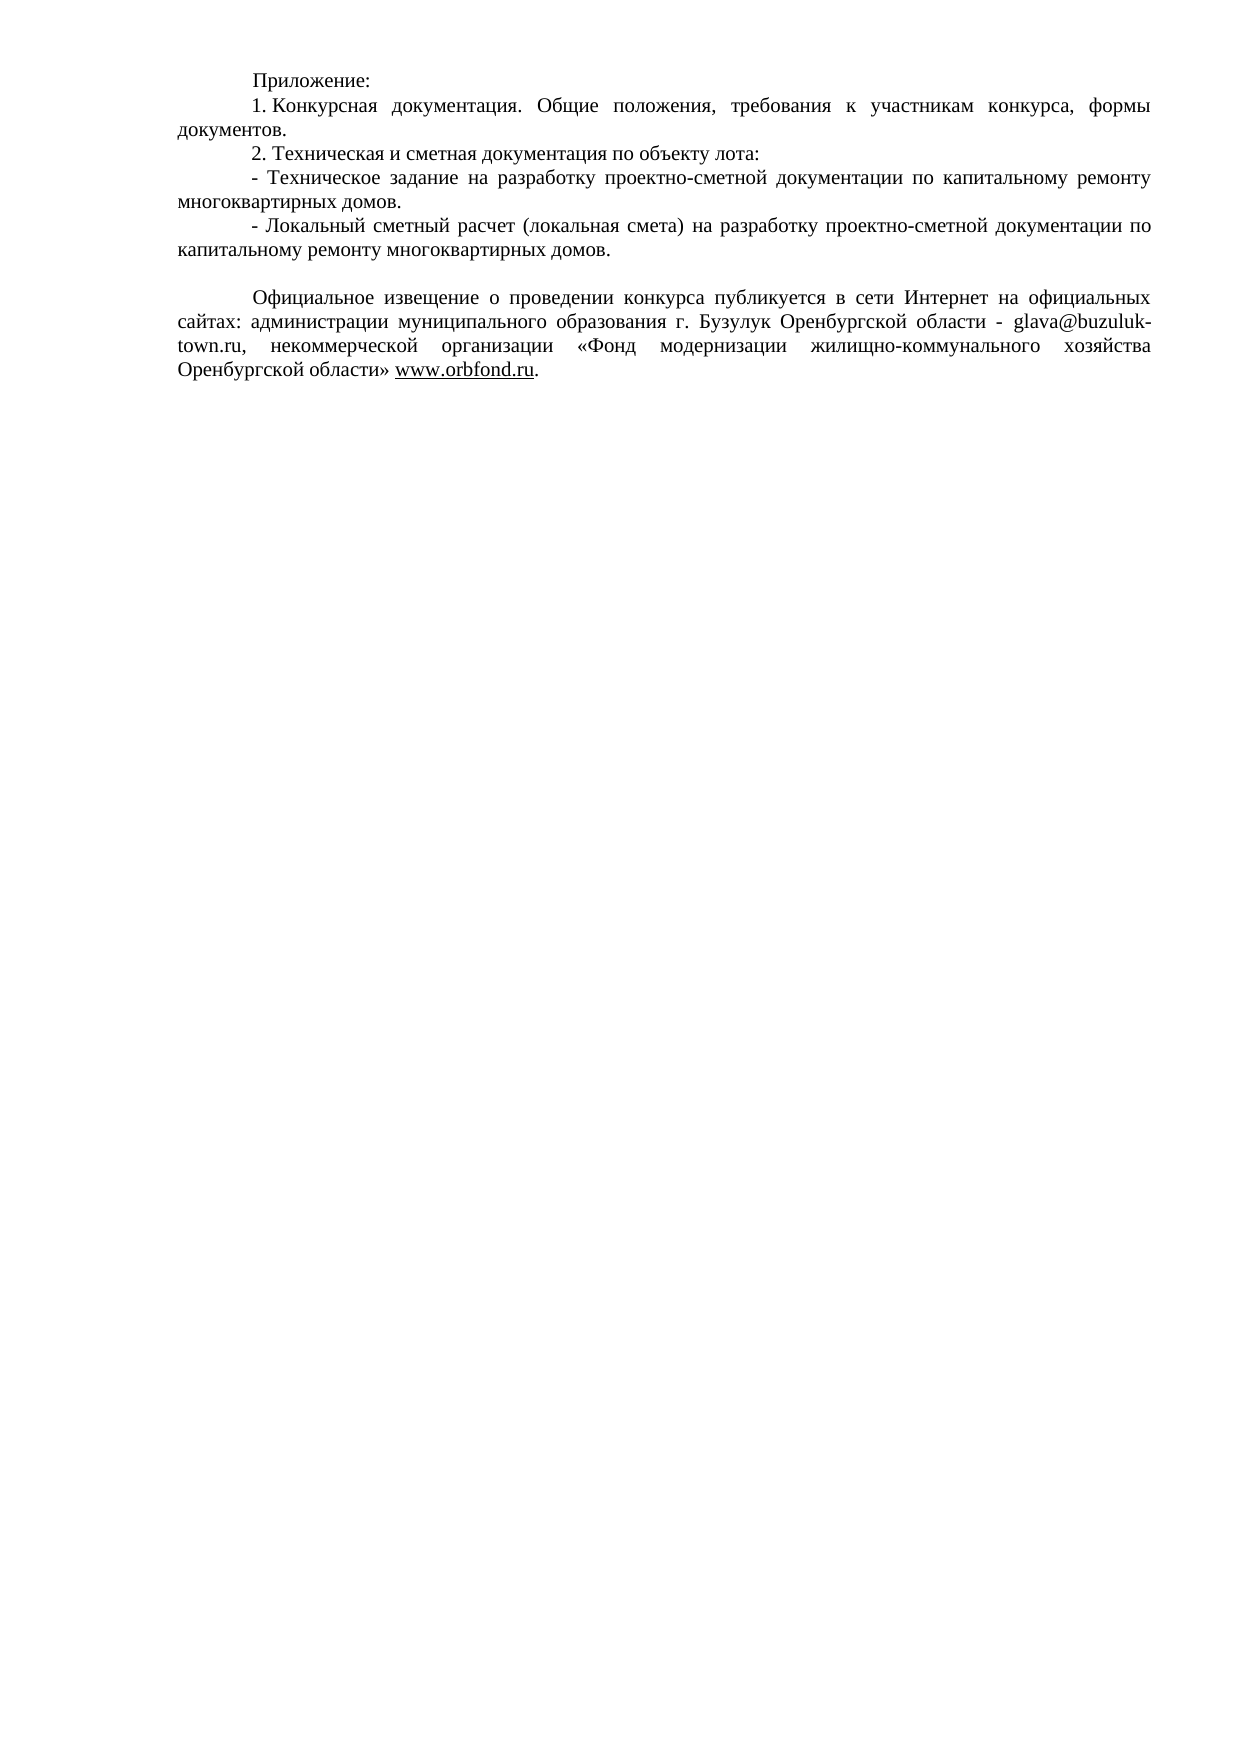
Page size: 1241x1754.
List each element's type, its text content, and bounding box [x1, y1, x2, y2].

text - Локальный сметный расчет (локальная смета) на разработку проектно-сметной документации по капитальному ремонту многоквартирных домов. [177, 213, 1152, 261]
text - Техническое задание на разработку проектно-сметной документации по капитальному ремонту многоквартирных домов. [177, 165, 1152, 213]
text Приложение: [177, 68, 1152, 92]
text 1. Конкурсная документация. Общие положения, требования к участникам конкурса, формы документов. [177, 92, 1152, 141]
text Официальное извещение о проведении конкурса публикуется в сети Интернет на официальных сайтах: администрации муниципального образования г. Бузулук Оренбургской области - glava@buzuluk-town.ru, некоммерческой организации «Фонд модернизации жилищно-коммунального хозяйства Оренбургской области» www.orbfond.ru. [177, 285, 1152, 381]
text 2. Техническая и сметная документация по объекту лота: [177, 141, 1152, 165]
